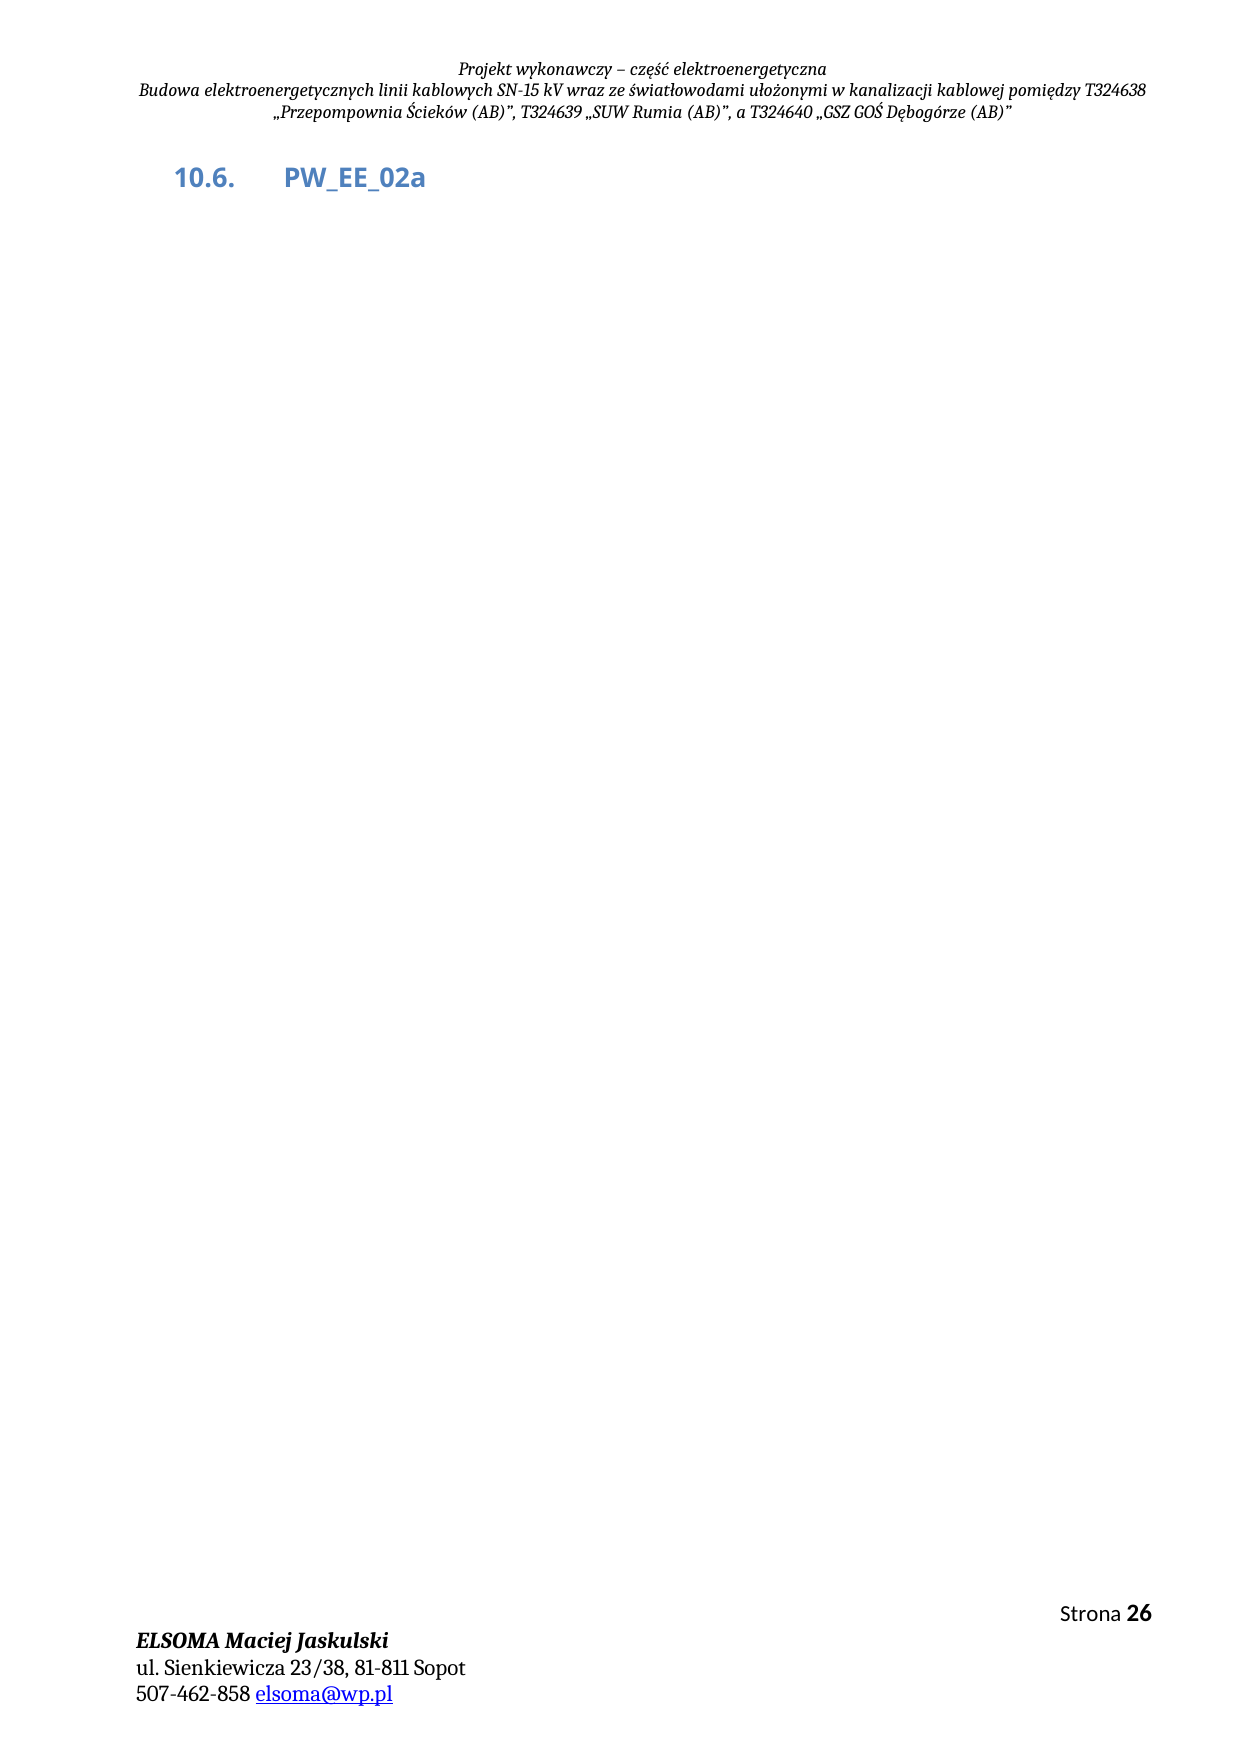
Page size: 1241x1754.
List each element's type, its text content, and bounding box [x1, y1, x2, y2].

subtitle PW_EE_02a [173, 158, 1152, 195]
